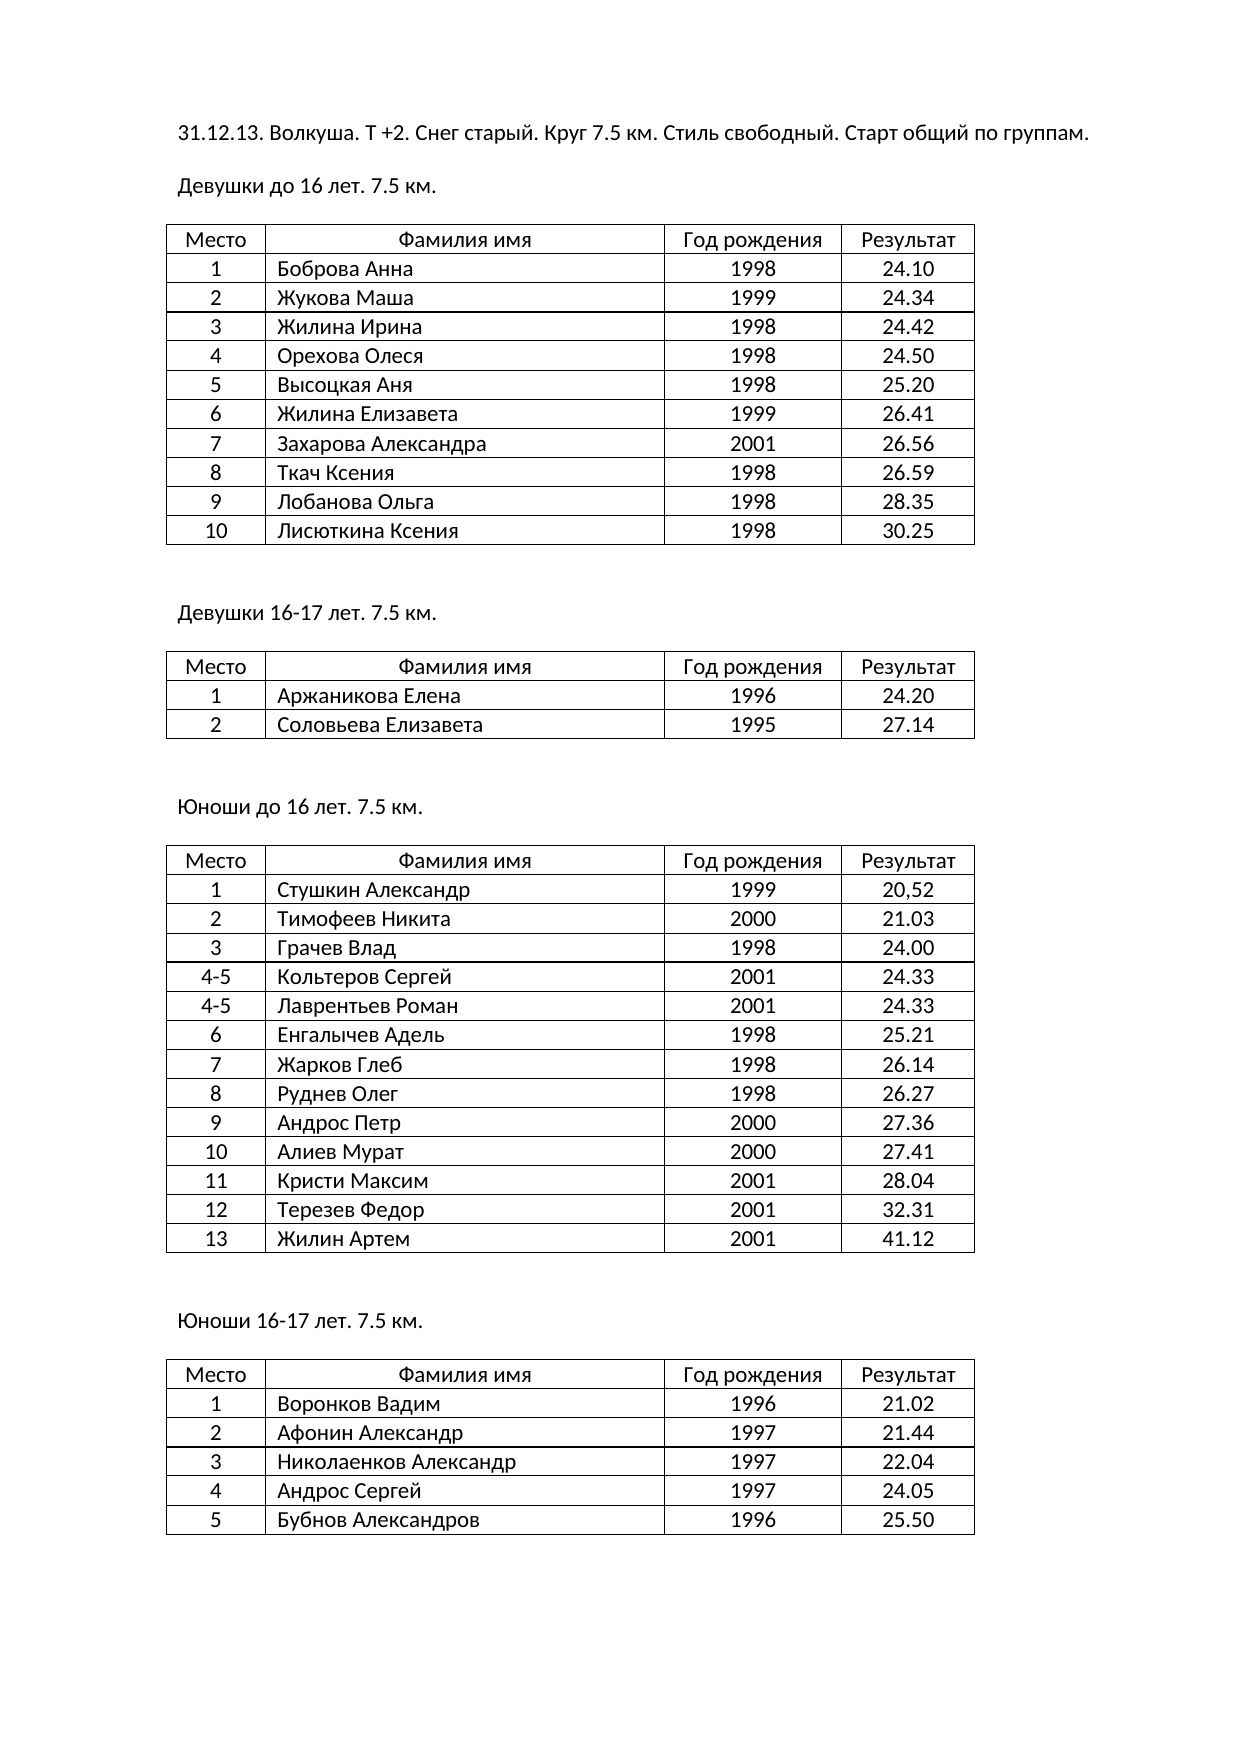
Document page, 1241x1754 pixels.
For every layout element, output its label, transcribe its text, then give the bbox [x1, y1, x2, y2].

table_cell 32.31 [842, 1195, 974, 1223]
table_cell 2 [167, 283, 265, 311]
table_cell 25.21 [842, 1021, 974, 1049]
table_header Фамилия имя [266, 846, 664, 874]
table_cell 1997 [665, 1418, 841, 1446]
table_header Год рождения [665, 846, 841, 874]
table_cell 1996 [665, 1389, 841, 1417]
table_cell Жарков Глеб [266, 1050, 664, 1078]
table_header Фамилия имя [266, 1360, 664, 1388]
table_cell 21.02 [842, 1389, 974, 1417]
table_cell 1995 [665, 710, 841, 738]
table_cell 24.05 [842, 1476, 974, 1504]
table_cell 1 [167, 1389, 265, 1417]
table_cell 26.27 [842, 1079, 974, 1107]
table_cell 2000 [665, 904, 841, 932]
table_cell Стушкин Александр [266, 875, 664, 903]
table_cell 1999 [665, 400, 841, 428]
table_cell 7 [167, 429, 265, 457]
table_cell 21.44 [842, 1418, 974, 1446]
table_cell Лисюткина Ксения [266, 516, 664, 544]
table_cell 2 [167, 1418, 265, 1446]
table_cell 2 [167, 904, 265, 932]
table_cell 5 [167, 1506, 265, 1533]
table_cell 1 [167, 681, 265, 709]
table_cell 1 [167, 875, 265, 903]
table_cell 1 [167, 254, 265, 282]
table_cell 1998 [665, 934, 841, 961]
table_cell 8 [167, 458, 265, 486]
table_cell 9 [167, 1108, 265, 1136]
table_cell Енгалычев Адель [266, 1021, 664, 1049]
table_cell Ткач Ксения [266, 458, 664, 486]
table_cell Боброва Анна [266, 254, 664, 282]
text Юноши до 16 лет. 7.5 км. [177, 792, 1152, 820]
table_cell 2001 [665, 963, 841, 991]
table_header Результат [842, 225, 974, 253]
table_cell 10 [167, 1137, 265, 1165]
table_cell 24.33 [842, 963, 974, 991]
table_cell Николаенков Александр [266, 1448, 664, 1475]
text Девушки 16-17 лет. 7.5 км. [177, 598, 1152, 626]
table_cell 10 [167, 516, 265, 544]
table_cell 2000 [665, 1137, 841, 1165]
table_cell 1998 [665, 254, 841, 282]
table_cell Руднев Олег [266, 1079, 664, 1107]
table_header Год рождения [665, 1360, 841, 1388]
table_cell 30.25 [842, 516, 974, 544]
table_header Результат [842, 846, 974, 874]
table_header Фамилия имя [266, 225, 664, 253]
table_cell 4-5 [167, 963, 265, 991]
table_cell Кристи Максим [266, 1166, 664, 1194]
table_cell 1998 [665, 458, 841, 486]
table_cell 1997 [665, 1448, 841, 1475]
table_cell 24.20 [842, 681, 974, 709]
table_cell Соловьева Елизавета [266, 710, 664, 738]
table_cell Лобанова Ольга [266, 487, 664, 515]
table_cell 9 [167, 487, 265, 515]
table_cell 1998 [665, 1079, 841, 1107]
table_header Место [167, 846, 265, 874]
table_cell 24.10 [842, 254, 974, 282]
table_cell 1996 [665, 681, 841, 709]
table_cell 2001 [665, 1224, 841, 1252]
table_cell 7 [167, 1050, 265, 1078]
table_header Результат [842, 1360, 974, 1388]
table_cell 24.33 [842, 992, 974, 1019]
table_cell 1998 [665, 371, 841, 398]
table_cell 26.41 [842, 400, 974, 428]
table_cell 2001 [665, 429, 841, 457]
table_cell 25.20 [842, 371, 974, 398]
table_cell Бубнов Александров [266, 1506, 664, 1533]
table_cell 24.50 [842, 341, 974, 369]
table_cell Терезев Федор [266, 1195, 664, 1223]
table_cell Грачев Влад [266, 934, 664, 961]
table_cell 2001 [665, 992, 841, 1019]
table_cell 2 [167, 710, 265, 738]
table_cell 3 [167, 1448, 265, 1475]
table_cell 20,52 [842, 875, 974, 903]
table_cell Воронков Вадим [266, 1389, 664, 1417]
table_cell Жукова Маша [266, 283, 664, 311]
table_cell 26.56 [842, 429, 974, 457]
table_cell 28.04 [842, 1166, 974, 1194]
table_cell 4 [167, 1476, 265, 1504]
table_cell 1996 [665, 1506, 841, 1533]
table_cell 22.04 [842, 1448, 974, 1475]
table_cell 3 [167, 934, 265, 961]
table_cell 24.42 [842, 313, 974, 340]
table_cell 27.41 [842, 1137, 974, 1165]
table_cell 11 [167, 1166, 265, 1194]
table_cell Тимофеев Никита [266, 904, 664, 932]
table_cell 24.34 [842, 283, 974, 311]
table_cell Захарова Александра [266, 429, 664, 457]
text Девушки до 16 лет. 7.5 км. [177, 171, 1152, 199]
table_cell 25.50 [842, 1506, 974, 1533]
table_cell 26.14 [842, 1050, 974, 1078]
table_cell Афонин Александр [266, 1418, 664, 1446]
table_cell 1999 [665, 875, 841, 903]
table_cell 1998 [665, 1021, 841, 1049]
table_cell 4-5 [167, 992, 265, 1019]
table_cell Лаврентьев Роман [266, 992, 664, 1019]
table_cell 13 [167, 1224, 265, 1252]
table_cell Высоцкая Аня [266, 371, 664, 398]
table_cell Андрос Петр [266, 1108, 664, 1136]
table_cell Кольтеров Сергей [266, 963, 664, 991]
table_header Год рождения [665, 225, 841, 253]
table_cell 26.59 [842, 458, 974, 486]
table_cell 5 [167, 371, 265, 398]
table_cell Андрос Сергей [266, 1476, 664, 1504]
table_cell 24.00 [842, 934, 974, 961]
table_cell 21.03 [842, 904, 974, 932]
table_cell 1998 [665, 1050, 841, 1078]
table_cell 2001 [665, 1195, 841, 1223]
table_header Место [167, 652, 265, 680]
table_cell 4 [167, 341, 265, 369]
table_header Фамилия имя [266, 652, 664, 680]
table_cell Алиев Мурат [266, 1137, 664, 1165]
table_cell 2000 [665, 1108, 841, 1136]
table_cell Жилина Ирина [266, 313, 664, 340]
table_cell Жилина Елизавета [266, 400, 664, 428]
table_cell 3 [167, 313, 265, 340]
table_cell 1998 [665, 341, 841, 369]
table_cell 1999 [665, 283, 841, 311]
text Юноши 16-17 лет. 7.5 км. [177, 1306, 1152, 1334]
table_header Результат [842, 652, 974, 680]
table_cell 6 [167, 1021, 265, 1049]
table_cell 6 [167, 400, 265, 428]
table_cell Жилин Артем [266, 1224, 664, 1252]
table_cell 12 [167, 1195, 265, 1223]
table_cell Орехова Олеся [266, 341, 664, 369]
table_cell Аржаникова Елена [266, 681, 664, 709]
table_cell 28.35 [842, 487, 974, 515]
table_header Место [167, 1360, 265, 1388]
table_cell 27.36 [842, 1108, 974, 1136]
table_cell 8 [167, 1079, 265, 1107]
text 31.12.13. Волкуша. Т +2. Снег старый. Круг 7.5 км. Стиль свободный. Старт общий по группам. [177, 118, 1152, 146]
table_cell 2001 [665, 1166, 841, 1194]
table_cell 1997 [665, 1476, 841, 1504]
table_header Год рождения [665, 652, 841, 680]
table_header Место [167, 225, 265, 253]
table_cell 1998 [665, 516, 841, 544]
table_cell 1998 [665, 313, 841, 340]
table_cell 1998 [665, 487, 841, 515]
table_cell 27.14 [842, 710, 974, 738]
table_cell 41.12 [842, 1224, 974, 1252]
